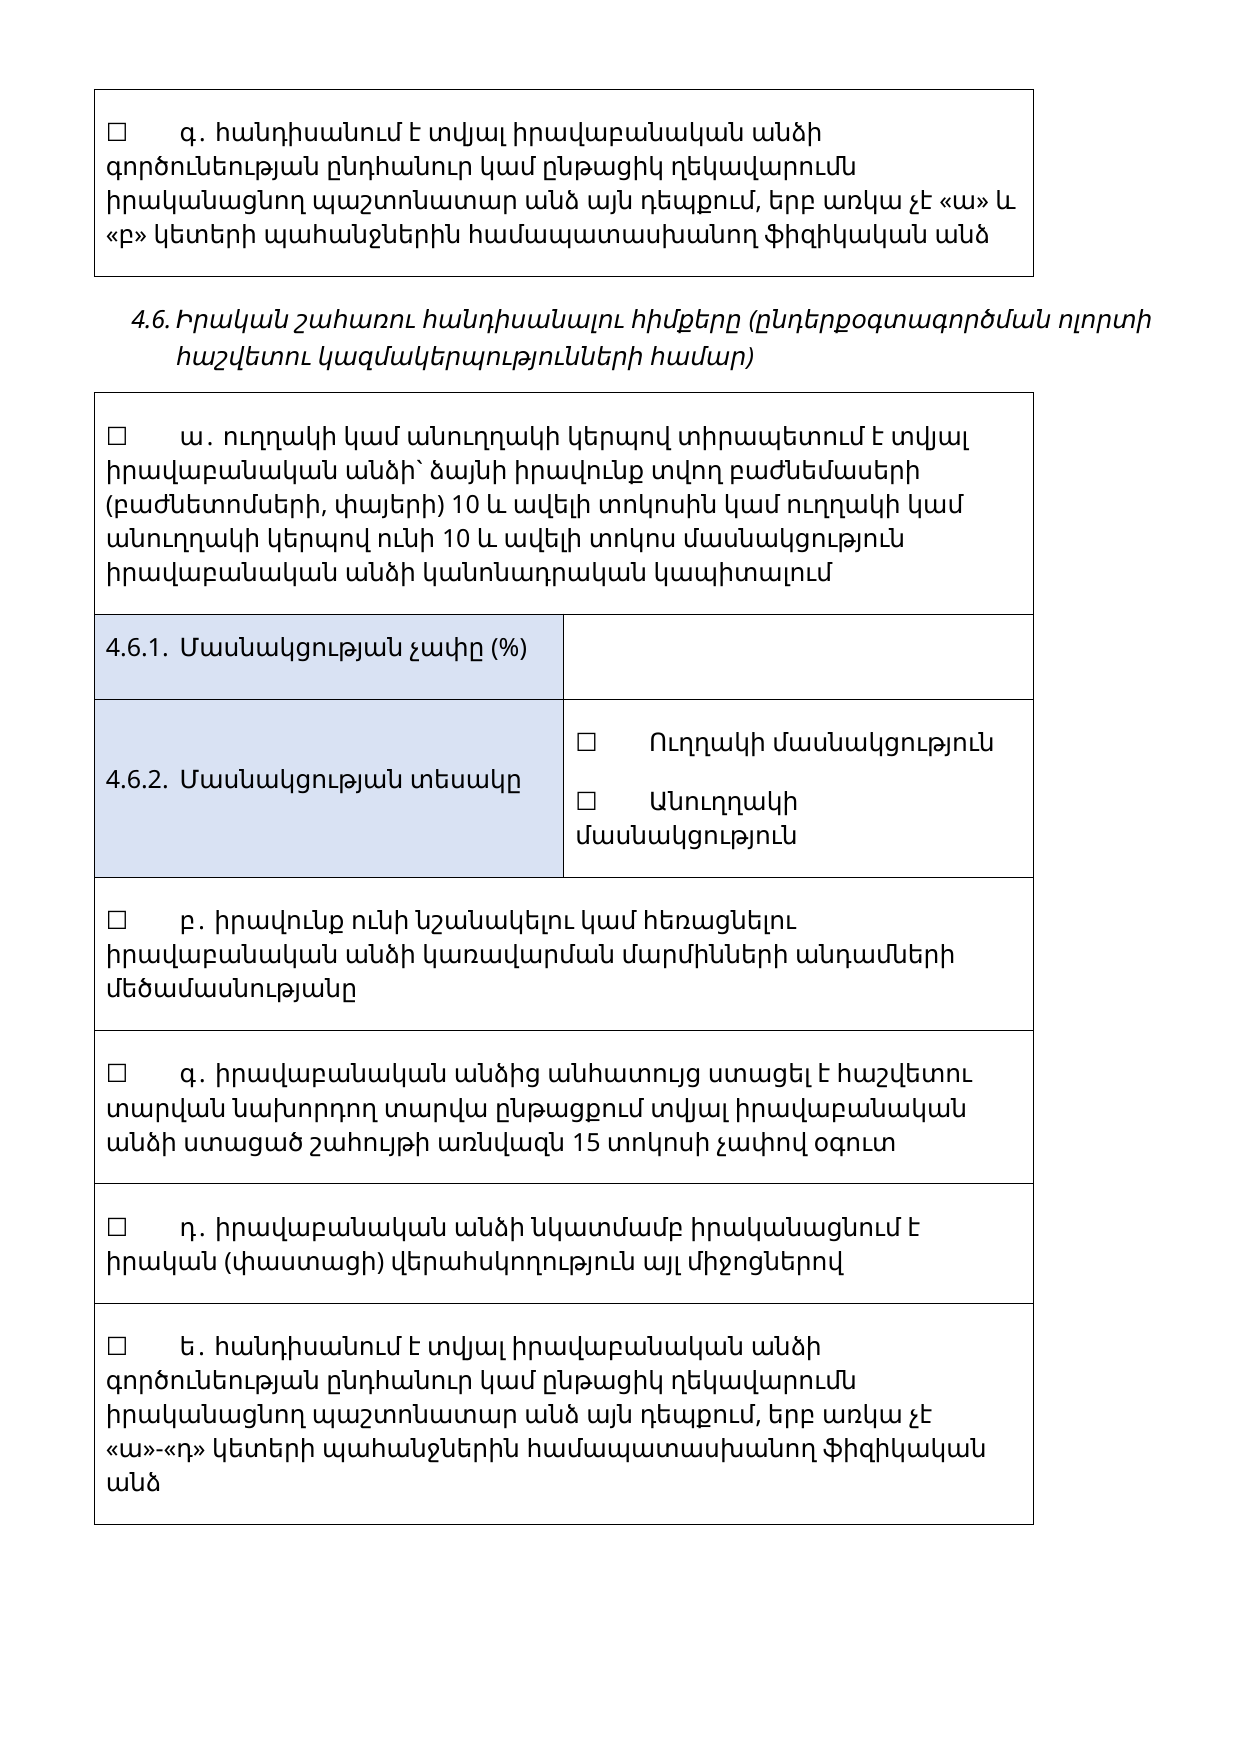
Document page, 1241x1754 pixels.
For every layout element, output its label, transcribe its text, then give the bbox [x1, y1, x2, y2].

table_cell Ուղղակի մասնակցություն Անուղղակի մասնակցություն [564, 700, 1033, 877]
table_cell դ․ իրավաբանական անձի նկատմամբ իրականացնում է իրական (փաստացի) վերահսկողություն այլ միջոցներով [95, 1184, 1033, 1302]
table_cell Մասնակցության տեսակը [95, 700, 563, 877]
table_cell գ․ իրավաբանական անձից անհատույց ստացել է հաշվետու տարվան նախորդող տարվա ընթացքում տվյալ իրավաբանական անձի ստացած շահույթի առնվազն 15 տոկոսի չափով օգուտ [95, 1031, 1033, 1183]
table_cell [564, 615, 1033, 699]
table_cell գ․ հանդիսանում է տվյալ իրավաբանական անձի գործունեության ընդհանուր կամ ընթացիկ ղեկավարումն իրականացնող պաշտոնատար անձ այն դեպքում, երբ առկա չէ «ա» և «բ» կետերի պահանջներին համապատասխանող ֆիզիկական անձ [95, 90, 1033, 276]
table_header ա․ ուղղակի կամ անուղղակի կերպով տիրապետում է տվյալ իրավաբանական անձի` ձայնի իրավունք տվող բաժնեմասերի (բաժնետոմսերի, փայերի) 10 և ավելի տոկոսին կամ ուղղակի կամ անուղղակի կերպով ունի 10 և ավելի տոկոս մասնակցություն իրավաբանական անձի կանոնադրական կապիտալում [95, 393, 1033, 613]
table_cell բ․ իրավունք ունի նշանակելու կամ հեռացնելու իրավաբանական անձի կառավարման մարմինների անդամների մեծամասնությանը [95, 878, 1033, 1030]
table_cell Մասնակցության չափը (%) [95, 615, 563, 699]
list Իրական շահառու հանդիսանալու հիմքերը (ընդերքօգտագործման ոլորտի հաշվետու կազմակերպությունների համար) [131, 302, 1171, 373]
table_cell ե․ հանդիսանում է տվյալ իրավաբանական անձի գործունեության ընդհանուր կամ ընթացիկ ղեկավարումն իրականացնող պաշտոնատար անձ այն դեպքում, երբ առկա չէ «ա»-«դ» կետերի պահանջներին համապատասխանող ֆիզիկական անձ [95, 1304, 1033, 1524]
